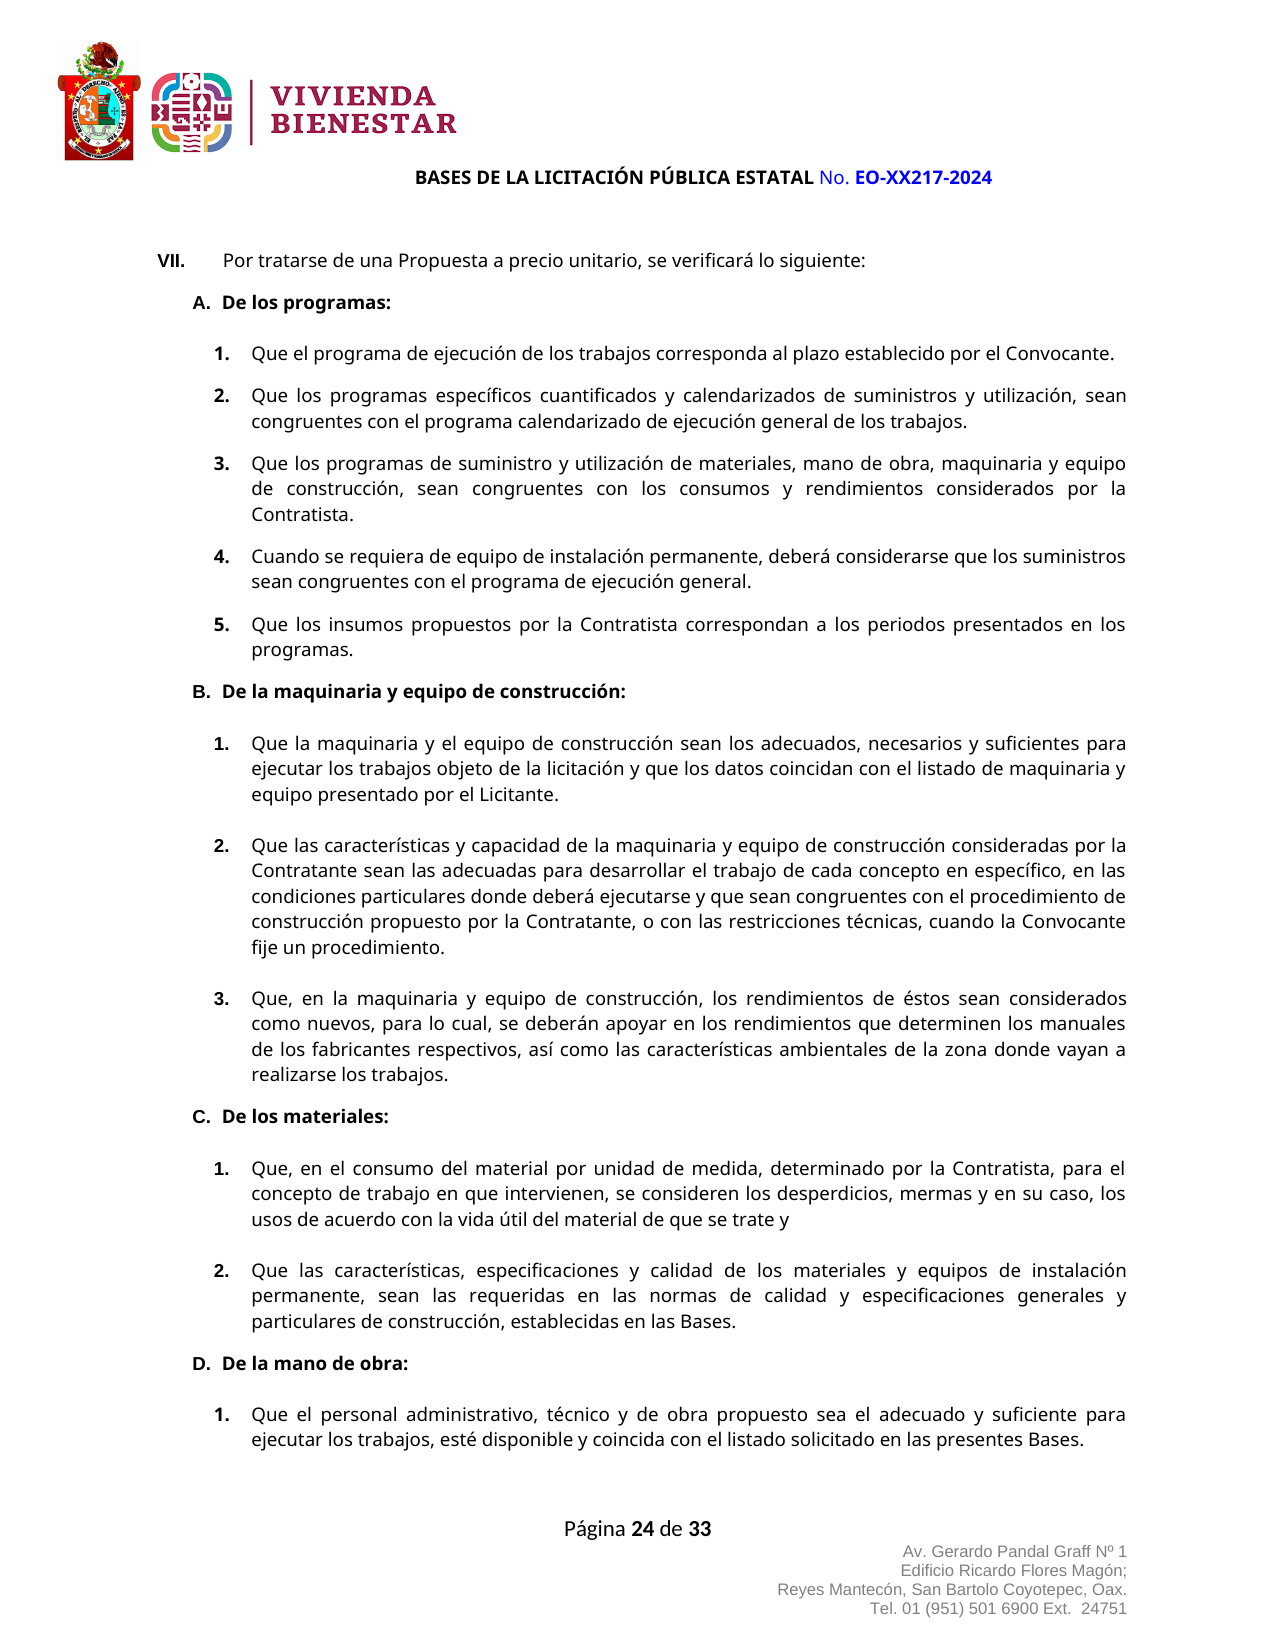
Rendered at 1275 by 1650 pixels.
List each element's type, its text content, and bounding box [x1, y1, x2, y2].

list Cuando se requiera de equipo de instalación permanente, deberá considerarse que los suministros sean congruentes con el programa de ejecución general. [214, 543, 1127, 594]
list Que la maquinaria y el equipo de construcción sean los adecuados, necesarios y suficientes para ejecutar los trabajos objeto de la licitación y que los datos coincidan con el listado de maquinaria y equipo presentado por el Licitante. [214, 730, 1127, 806]
list De la maquinaria y equipo de construcción: [192, 679, 1127, 704]
list De la mano de obra: [192, 1350, 1127, 1376]
list Que los insumos propuestos por la Contratista correspondan a los periodos presentados en los programas. [214, 611, 1127, 662]
list Que, en el consumo del material por unidad de medida, determinado por la Contratista, para el concepto de trabajo en que intervienen, se consideren los desperdicios, mermas y en su caso, los usos de acuerdo con la vida útil del material de que se trate y [214, 1155, 1127, 1231]
list Que, en la maquinaria y equipo de construcción, los rendimientos de éstos sean considerados como nuevos, para lo cual, se deberán apoyar en los rendimientos que determinen los manuales de los fabricantes respectivos, así como las características ambientales de la zona donde vayan a realizarse los trabajos. [214, 985, 1127, 1087]
list De los materiales: [192, 1104, 1127, 1129]
list Que los programas de suministro y utilización de materiales, mano de obra, maquinaria y equipo de construcción, sean congruentes con los consumos y rendimientos considerados por la Contratista. [214, 450, 1127, 527]
list Que los programas específicos cuantificados y calendarizados de suministros y utilización, sean congruentes con el programa calendarizado de ejecución general de los trabajos. [214, 382, 1127, 433]
list De los programas: [192, 289, 1127, 315]
list Que las características, especificaciones y calidad de los materiales y equipos de instalación permanente, sean las requeridas en las normas de calidad y especificaciones generales y particulares de construcción, establecidas en las Bases. [214, 1257, 1127, 1333]
list Que las características y capacidad de la maquinaria y equipo de construcción consideradas por la Contratante sean las adecuadas para desarrollar el trabajo de cada concepto en específico, en las condiciones particulares donde deberá ejecutarse y que sean congruentes con el procedimiento de construcción propuesto por la Contratante, o con las restricciones técnicas, cuando la Convocante fije un procedimiento. [214, 832, 1127, 959]
list Por tratarse de una Propuesta a precio unitario, se verificará lo siguiente: [185, 247, 1127, 272]
picture [55, 41, 143, 163]
list Que el personal administrativo, técnico y de obra propuesto sea el adecuado y suficiente para ejecutar los trabajos, esté disponible y coincida con el listado solicitado en las presentes Bases. [214, 1401, 1127, 1452]
picture [147, 64, 473, 161]
list Que el programa de ejecución de los trabajos corresponda al plazo establecido por el Convocante. [214, 340, 1127, 366]
